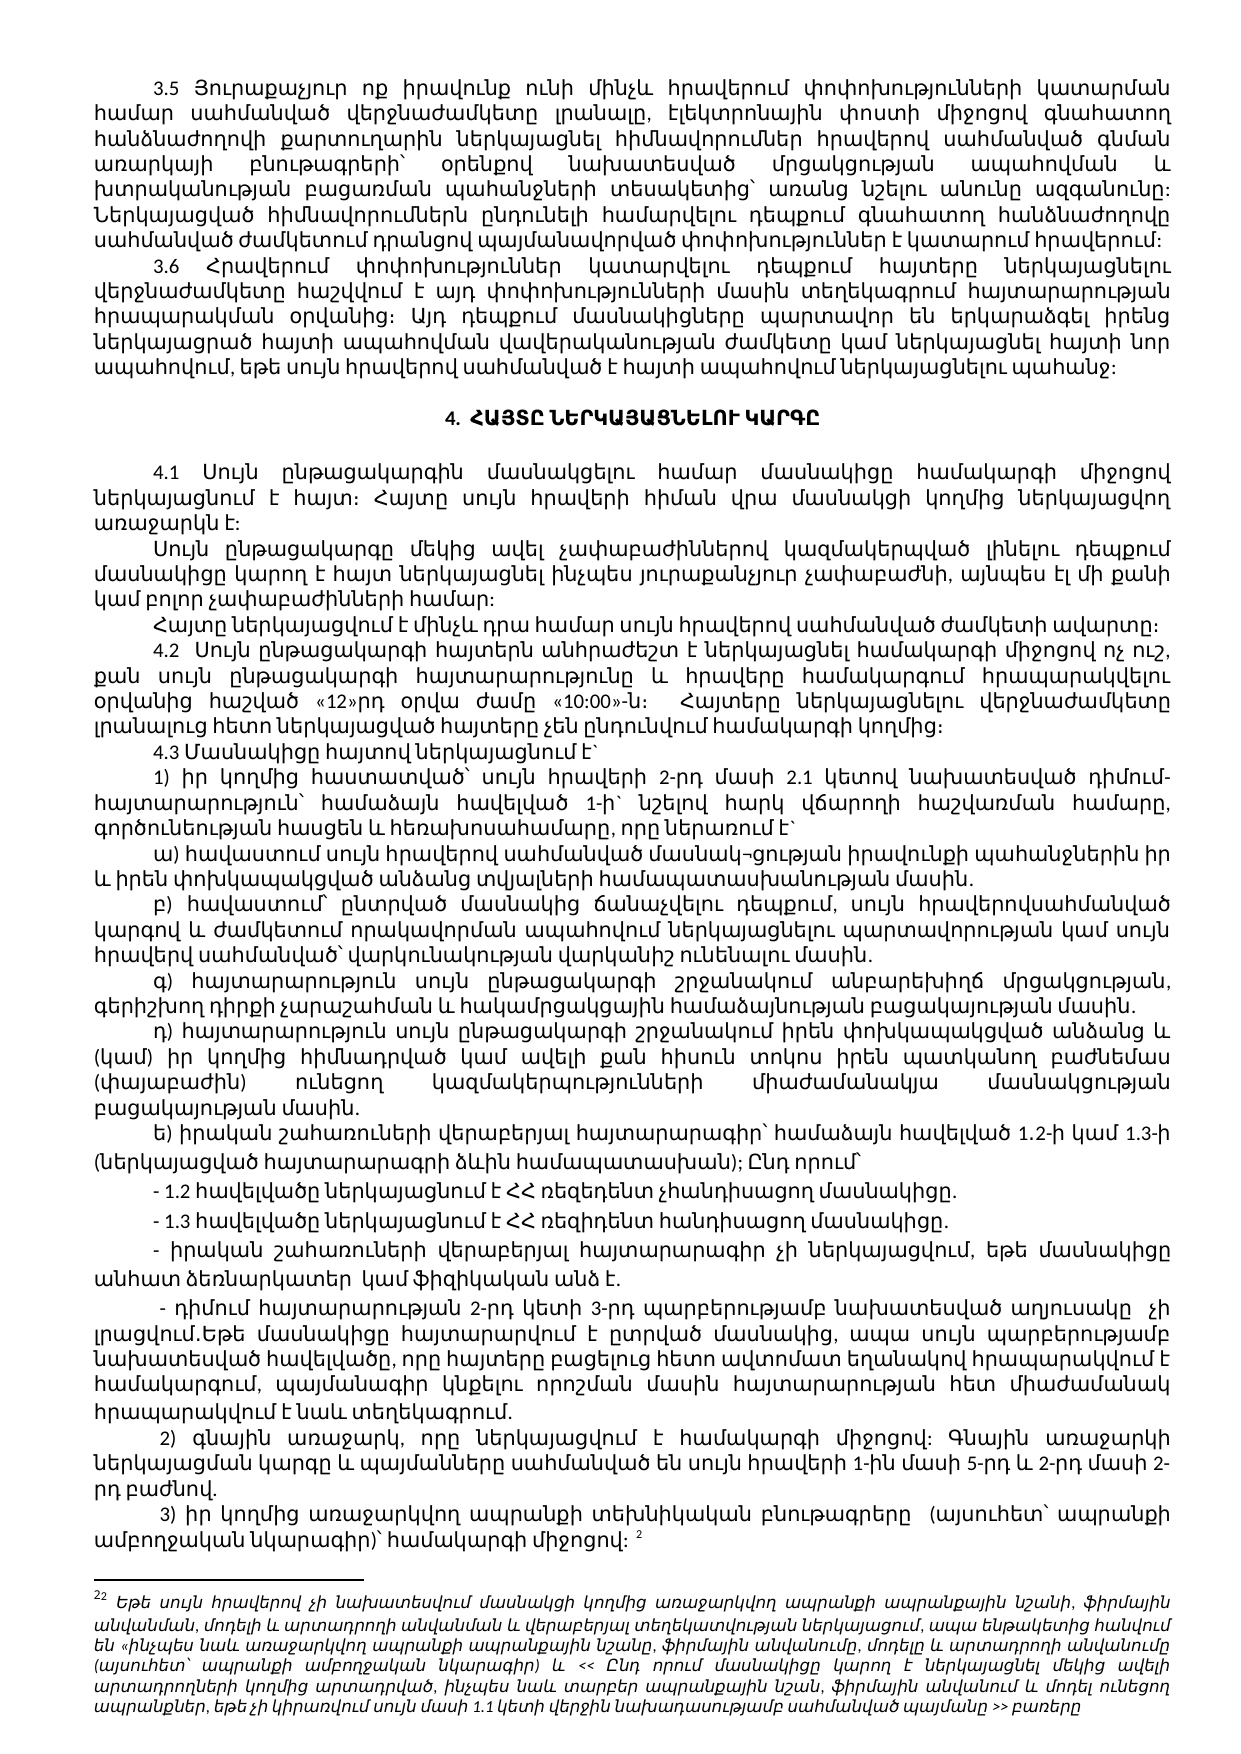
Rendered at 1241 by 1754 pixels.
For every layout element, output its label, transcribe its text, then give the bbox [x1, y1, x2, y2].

text ե) իրական շահառուների վերաբերյալ հայտարարագիր՝ համաձայն հավելված 1․2-ի կամ 1.3-ի (ներկայացված հայտարարագրի ձևին համապատասխան); Ընդ որում՝ [94, 1120, 1171, 1175]
text գ) հայտարարություն սույն ընթացակարգի շրջանակում անբարեխիղճ մրցակցության, գերիշխող դիրքի չարաշահման և հակամրցակցային համաձայնության բացակայության մասին. [94, 968, 1171, 1019]
text 4. ՀԱՅՏԸ ՆԵՐԿԱՅԱՑՆԵԼՈՒ ԿԱՐԳԸ [94, 405, 1171, 431]
text դ) հայտարարություն սույն ընթացակարգի շրջանակում իրեն փոխկապակցված անձանց և (կամ) իր կողմից հիմնադրված կամ ավելի քան հիսուն տոկոս իրեն պատկանող բաժնեմաս (փայաբաժին) ունեցող կազմակերպությունների միաժամանակյա մասնակցության բացակայության մասին. [94, 1019, 1171, 1120]
text 3) իր կողմից առաջարկվող ապրանքի տեխնիկական բնութագրերը (այսուհետ՝ ապրանքի ամբողջական նկարագիր)՝ համակարգի միջոցով: 2 [94, 1501, 1171, 1552]
text 4.1 Սույն ընթացակարգին մասնակցելու համար մասնակիցը համակարգի միջոցով ներկայացնում է հայտ։ Հայտը սույն հրավերի հիման վրա մասնակցի կողմից ներկայացվող առաջարկն է: [94, 459, 1171, 536]
text բ) հավաստում՝ ընտրված մասնակից ճանաչվելու դեպքում, սույն հրավերովսահմանված կարգով և ժամկետում որակավորման ապահովում ներկայացնելու պարտավորության կամ սույն հրավերվ սահմանված՝ վարկունակության վարկանիշ ունենալու մասին. [94, 892, 1171, 968]
text - 1.3 հավելվածը ներկայացնում է ՀՀ ռեզիդենտ հանդիսացող մասնակիցը. [94, 1208, 1171, 1233]
text - դիմում հայտարարության 2-րդ կետի 3-րդ պարբերությամբ նախատեսված աղյուսակը չի լրացվում․Եթե մասնակիցը հայտարարվում է ըտրված մասնակից, ապա սույն պարբերությամբ նախատեսված հավելվածը, որը հայտերը բացելուց հետո ավտոմատ եղանակով հրապարակվում է համակարգում, պայմանագիր կնքելու որոշման մասին հայտարարության հետ միաժամանակ հրապարակվում է նաև տեղեկագրում. [94, 1295, 1171, 1425]
text - իրական շահառուների վերաբերյալ հայտարարագիր չի ներկայացվում, եթե մասնակիցը անհատ ձեռնարկատեր կամ ֆիզիկական անձ է. [94, 1237, 1171, 1292]
text 4.2 Սույն ընթացակարգի հայտերն անհրաժեշտ է ներկայացնել համակարգի միջոցով ոչ ուշ, քան սույն ընթացակարգի հայտարարությունը և հրավերը համակարգում հրապարակվելու օրվանից հաշված «12»րդ օրվա ժամը «10:00»-ն։ Հայտերը ներկայացնելու վերջնաժամկետը լրանալուց հետո ներկայացված հայտերը չեն ընդունվում համակարգի կողմից։ [94, 637, 1171, 739]
text 2) գնային առաջարկ, որը ներկայացվում է համակարգի միջոցով: Գնային առաջարկի ներկայացման կարգը և պայմանները սահմանված են սույն հրավերի 1-ին մասի 5-րդ և 2-րդ մասի 2-րդ բաժնով. [94, 1425, 1171, 1501]
text 3.6 Հրավերում փոփոխություններ կատարվելու դեպքում հայտերը ներկայացնելու վերջնաժամկետը հաշվվում է այդ փոփոխությունների մասին տեղեկագրում հայտարարության հրապարակման օրվանից։ Այդ դեպքում մասնակիցները պարտավոր են երկարաձգել իրենց ներկայացրած հայտի ապահովման վավերականության ժամկետը կամ ներկայացնել հայտի նոր ապահովում, եթե սույն հրավերով սահմանված է հայտի ապահովում ներկայացնելու պահանջ: [94, 253, 1171, 380]
text Սույն ընթացակարգը մեկից ավել չափաբաժիններով կազմակերպված լինելու դեպքում մասնակիցը կարող է հայտ ներկայացնել ինչպես յուրաքանչյուր չափաբաժնի, այնպես էլ մի քանի կամ բոլոր չափաբաժինների համար: [94, 536, 1171, 612]
text 4.3 Մասնակիցը հայտով ներկայացնում է` [94, 739, 1171, 764]
text 1) իր կողմից հաստատված՝ սույն հրավերի 2-րդ մասի 2.1 կետով նախատեսված դիմում-հայտարարություն՝ համաձայն հավելված 1-ի` նշելով հարկ վճարողի հաշվառման համարը, գործունեության հասցեն և հեռախոսահամարը, որը ներառում է` [94, 764, 1171, 841]
text 3.5 Յուրաքաչյուր ոք իրավունք ունի մինչև հրավերում փոփոխությունների կատարման համար սահմանված վերջնաժամկետը լրանալը, էլեկտրոնային փոստի միջոցով գնահատող հանձնաժողովի քարտուղարին ներկայացնել հիմնավորումներ հրավերով սահմանված գնման առարկայի բնութագրերի՝ օրենքով նախատեսված մրցակցության ապահովման և խտրականության բացառման պահանջների տեսակետից՝ առանց նշելու անունը ազգանունը: Ներկայացված հիմնավորումներն ընդունելի համարվելու դեպքում գնահատող հանձնաժողովը սահմանված ժամկետում դրանցով պայմանավորված փոփոխություններ է կատարում հրավերում: [94, 75, 1171, 253]
text ա) հավաստում սույն հրավերով սահմանված մասնակ¬ցության իրավունքի պահանջներին իր և իրեն փոխկապակցված անձանց տվյալների համապատասխանության մասին. [94, 841, 1171, 892]
text - 1.2 հավելվածը ներկայացնում է ՀՀ ռեզեդենտ չհանդիսացող մասնակիցը. [94, 1179, 1171, 1204]
text Հայտը ներկայացվում է մինչև դրա համար սույն հրավերով սահմանված ժամկետի ավարտը։ [94, 612, 1171, 637]
